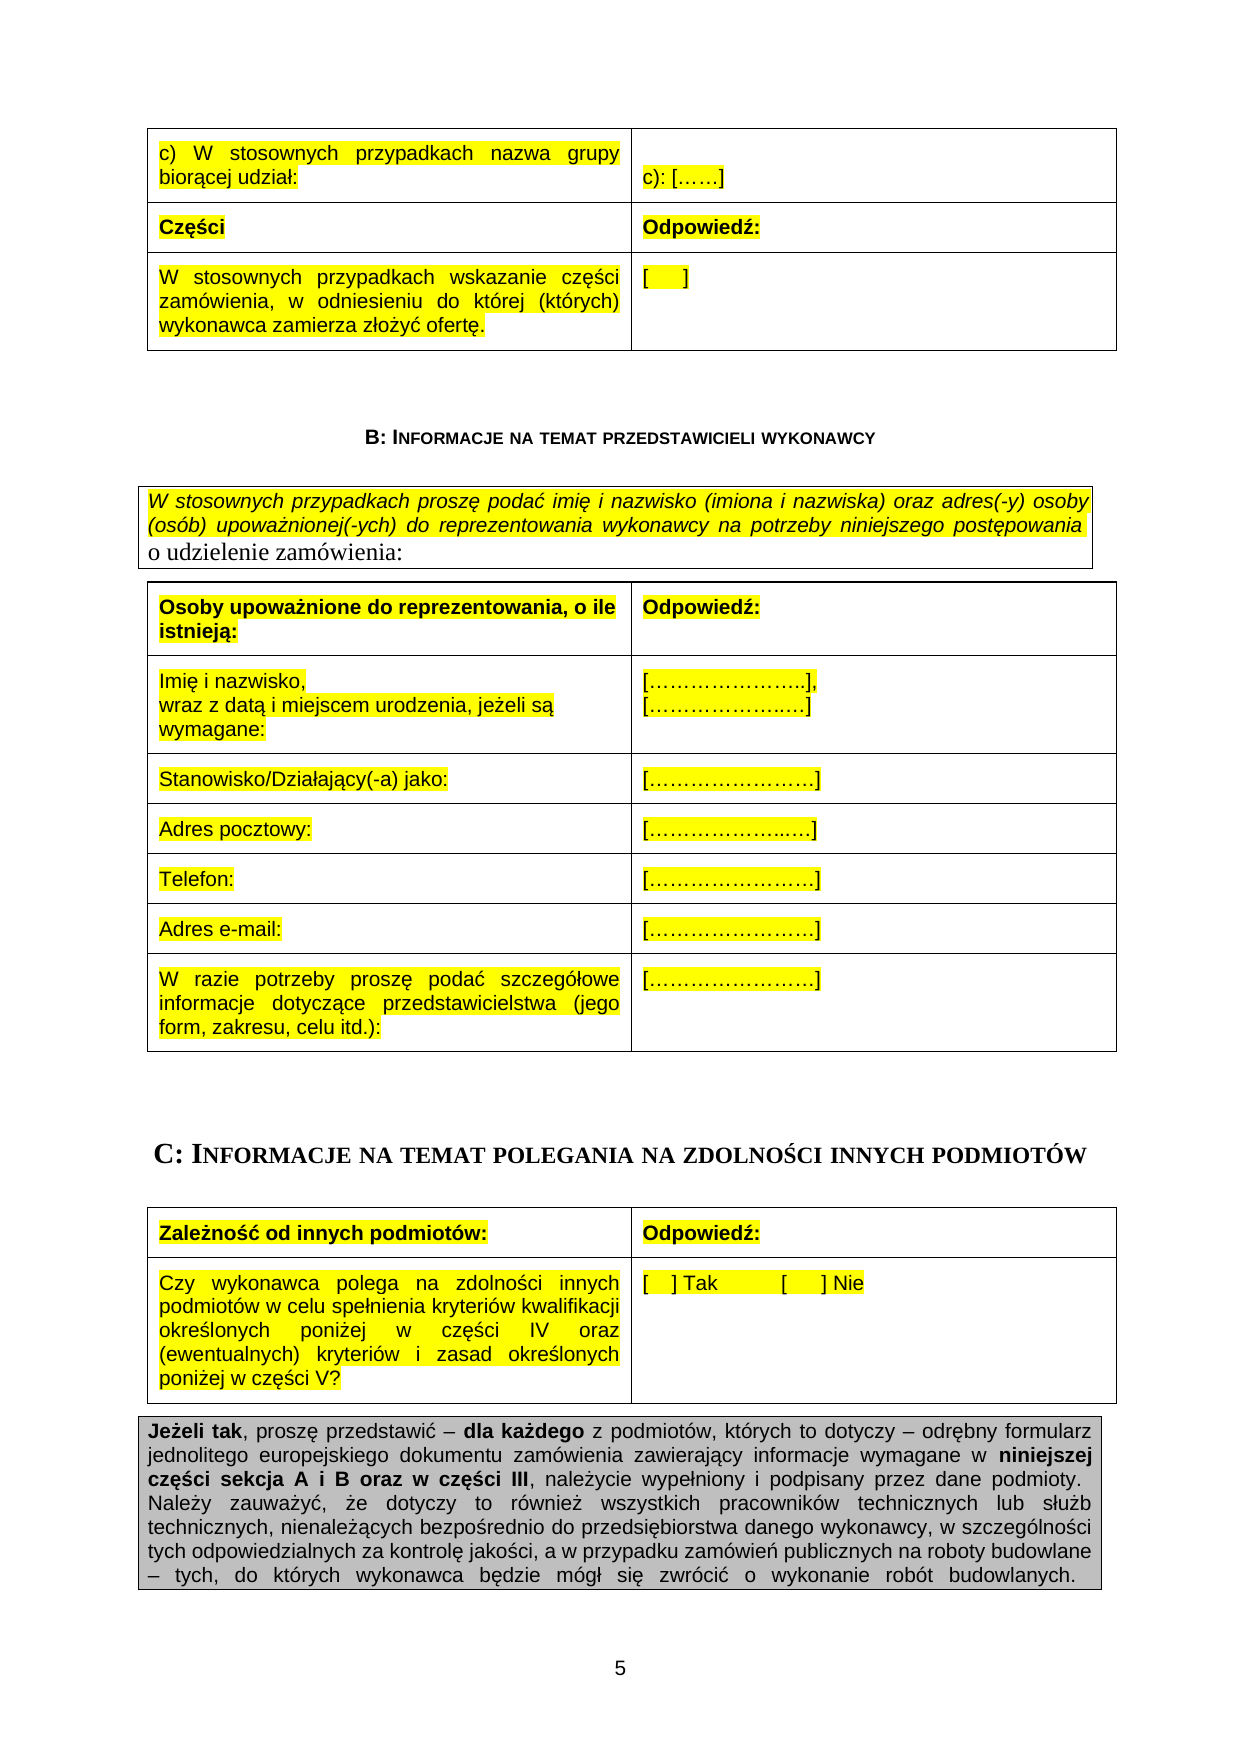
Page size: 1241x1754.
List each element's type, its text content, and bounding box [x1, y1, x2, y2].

table_cell [……………………] [632, 904, 1116, 953]
table_header Odpowiedź: [632, 1208, 1116, 1257]
table_cell [………………...…] [632, 804, 1116, 853]
table_cell Czy wykonawca polega na zdolności innych podmiotów w celu spełnienia kryteriów kwalifikacji określonych poniżej w części IV oraz (ewentualnych) kryteriów i zasad określonych poniżej w części V? [148, 1258, 631, 1403]
table_cell Części [148, 203, 631, 252]
table_header Osoby upoważnione do reprezentowania, o ile istnieją: [148, 583, 631, 655]
text W stosownych przypadkach proszę podać imię i nazwisko (imiona i nazwiska) oraz adres(-y) osoby (osób) upoważnionej(-ych) do reprezentowania wykonawcy na potrzeby niniejszego postępowania o udzielenie zamówienia: [139, 487, 1092, 568]
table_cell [632, 129, 1116, 202]
title B: Informacje na temat przedstawicieli wykonawcy [148, 424, 1092, 448]
table_cell [……………………] [632, 954, 1116, 1051]
table_cell Stanowisko/Działający(-a) jako: [148, 754, 631, 803]
table_cell Adres pocztowy: [148, 804, 631, 853]
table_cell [148, 129, 631, 202]
table_cell [ ] [632, 253, 1116, 349]
title C: Informacje na temat polegania na zdolności innych podmiotów [148, 1136, 1092, 1169]
table_cell Telefon: [148, 854, 631, 903]
table_cell Adres e-mail: [148, 904, 631, 953]
table_header Zależność od innych podmiotów: [148, 1208, 631, 1257]
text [139, 1417, 1101, 1589]
table_cell […………………..], [………………..…] [632, 656, 1116, 753]
table_header Odpowiedź: [632, 583, 1116, 655]
table_cell [……………………] [632, 754, 1116, 803]
table_cell Odpowiedź: [632, 203, 1116, 252]
table_cell W razie potrzeby proszę podać szczegółowe informacje dotyczące przedstawicielstwa (jego form, zakresu, celu itd.): [148, 954, 631, 1051]
table_cell Imię i nazwisko, wraz z datą i miejscem urodzenia, jeżeli są wymagane: [148, 656, 631, 753]
table_cell W stosownych przypadkach wskazanie części zamówienia, w odniesieniu do której (których) wykonawca zamierza złożyć ofertę. [148, 253, 631, 349]
table_cell [ ] Tak [ ] Nie [632, 1258, 1116, 1403]
table_cell [……………………] [632, 854, 1116, 903]
